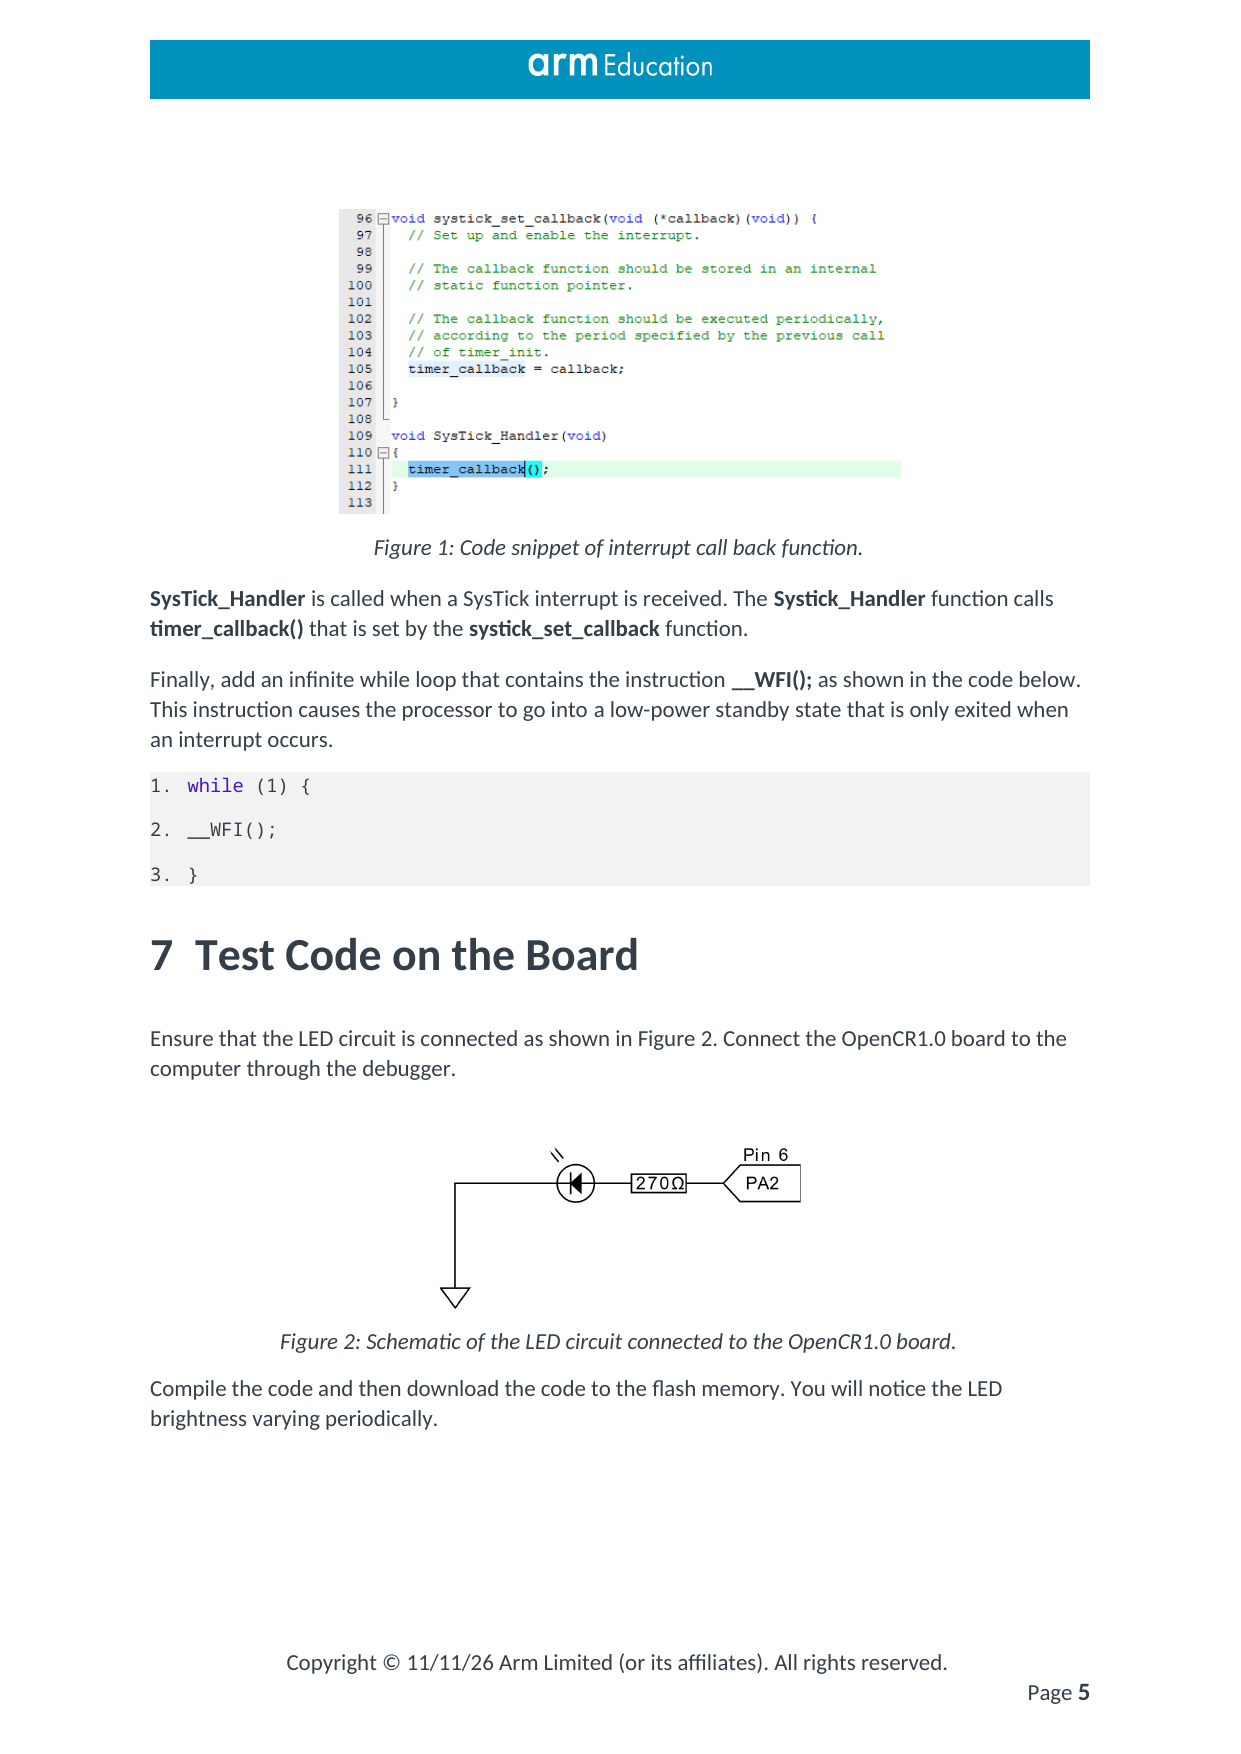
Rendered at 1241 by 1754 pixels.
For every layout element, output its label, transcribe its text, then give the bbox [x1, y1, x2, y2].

list while (1) { [150, 772, 1090, 798]
text Figure 2: Schematic of the LED circuit connected to the OpenCR1.0 board. [150, 1327, 1090, 1355]
picture [606, 55, 615, 75]
text Compile the code and then download the code to the flash memory. You will notice the LED brightness varying periodically. [150, 1374, 1090, 1432]
text SysTick_Handler is called when a SysTick interrupt is received. The Systick_Handler function calls timer_callback() that is set by the systick_set_callback function. [150, 584, 1090, 642]
picture [439, 1147, 801, 1309]
picture [554, 54, 566, 75]
list } [150, 861, 1090, 886]
subtitle Test Code on the Board [150, 926, 1090, 982]
text Figure 1: Code snippet of interrupt call back function. [150, 533, 1090, 561]
picture [570, 54, 597, 75]
list __WFI(); [150, 817, 1090, 842]
text Ensure that the LED circuit is connected as shown in Figure 2. Connect the OpenCR1.0 board to the computer through the debugger. [150, 1024, 1090, 1082]
text Finally, add an infinite while loop that contains the instruction __WFI(); as shown in the code below. This instruction causes the processor to go into a low-power standby state that is only exited when an interrupt occurs. [150, 665, 1090, 754]
picture [529, 54, 548, 75]
picture [338, 209, 902, 514]
picture [675, 58, 679, 75]
